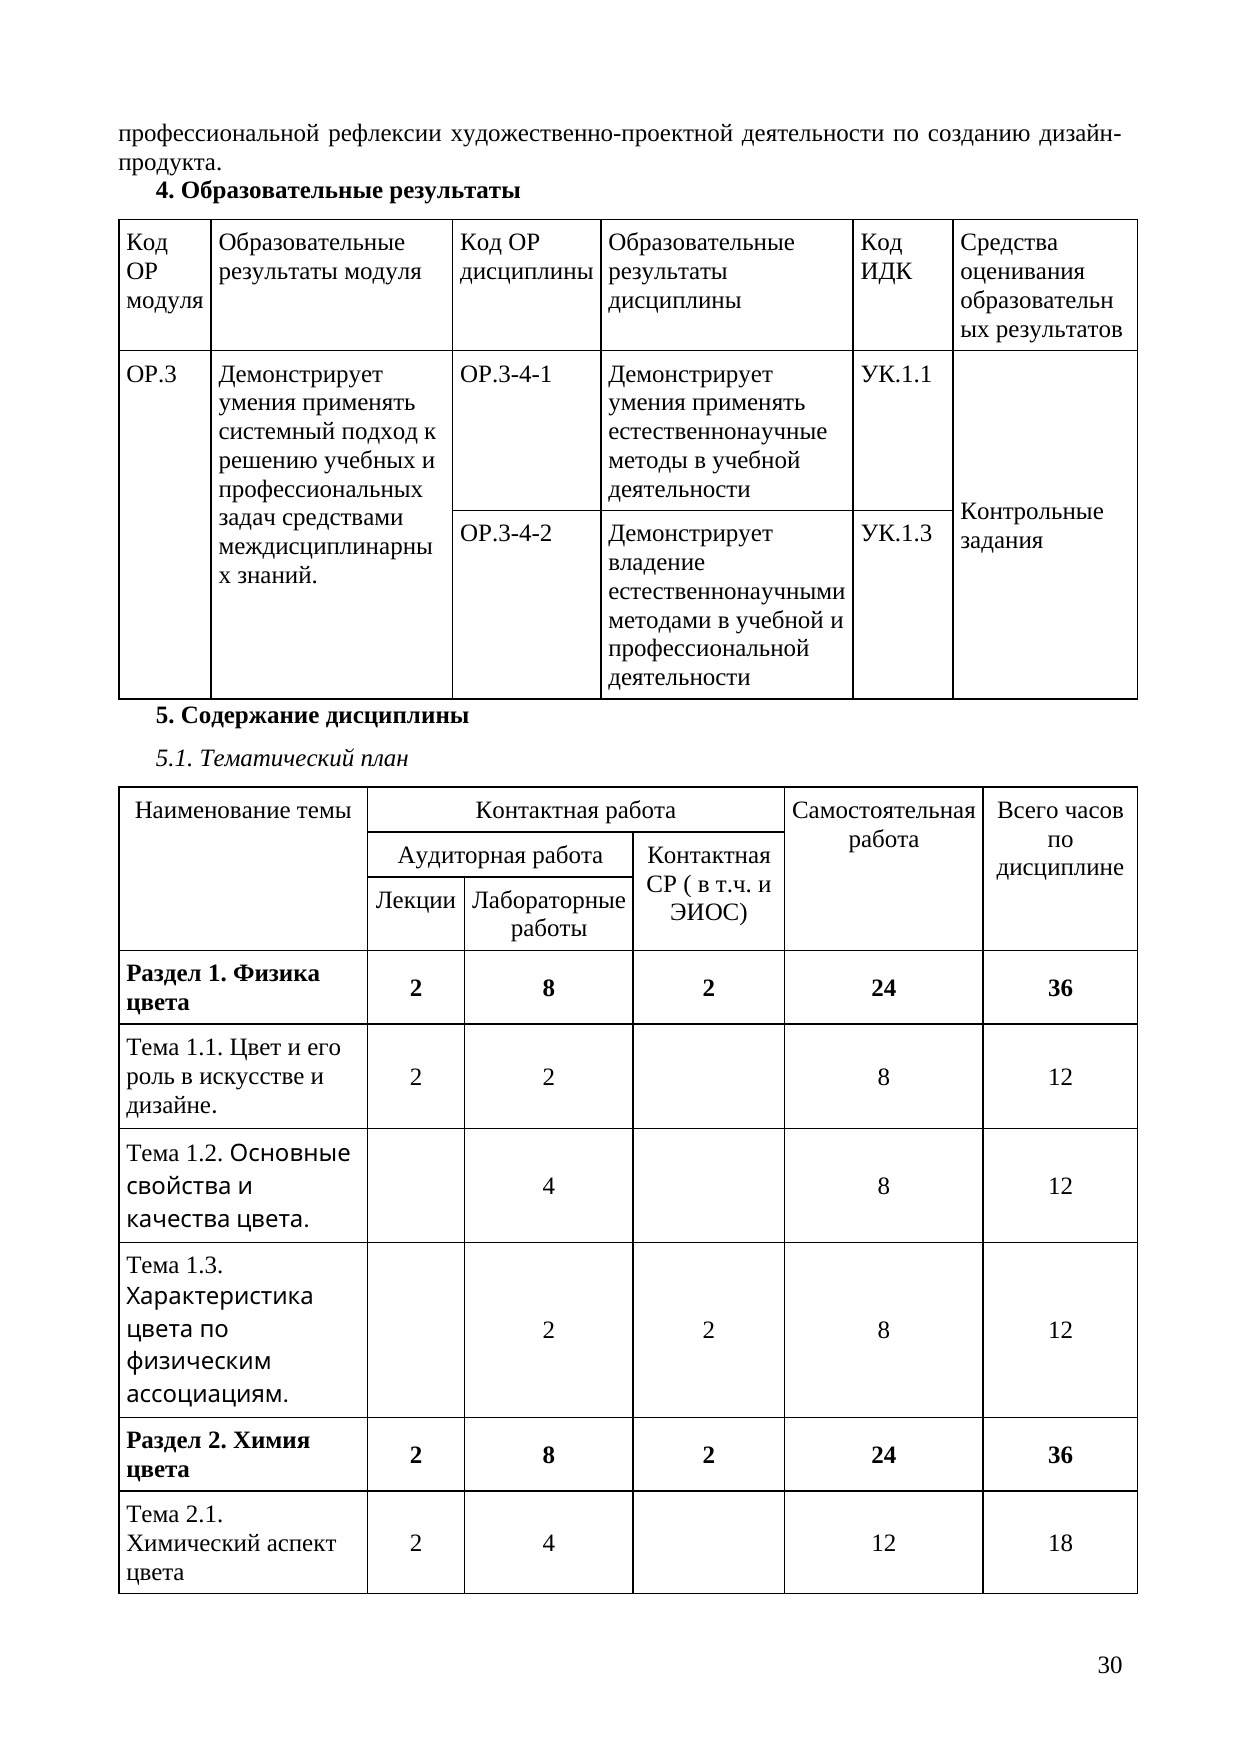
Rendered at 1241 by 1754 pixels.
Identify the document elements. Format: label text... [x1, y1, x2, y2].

table_cell Демонстрирует умения применять системный подход к решению учебных и профессиональных задач средствами междисциплинарных знаний. [212, 351, 452, 698]
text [118, 118, 1122, 176]
table_cell Лабораторные работы [465, 878, 632, 949]
table_cell 24 [785, 1418, 982, 1490]
table_cell 12 [984, 1243, 1137, 1417]
table_cell 2 [368, 951, 464, 1023]
table_cell 2 [634, 1418, 784, 1490]
table_header Самостоятельная работа [785, 788, 982, 949]
table_cell 2 [634, 951, 784, 1023]
table_cell 12 [984, 1129, 1137, 1241]
table_cell Аудиторная работа [368, 833, 632, 876]
table_cell 24 [785, 951, 982, 1023]
subtitle 4. Образовательные результаты [118, 176, 1122, 204]
table_cell 8 [785, 1025, 982, 1127]
table_cell [634, 1025, 784, 1127]
table_cell Тема 1.3. Характеристика цвета по физическим ассоциациям. [120, 1243, 367, 1417]
table_cell 8 [785, 1243, 982, 1417]
table_header Наименование темы [120, 788, 367, 949]
table_cell ОР.3-4-1 [453, 351, 600, 510]
subtitle 5. Содержание дисциплины [118, 700, 1122, 729]
table_cell Раздел 1. Физика цвета [120, 951, 367, 1023]
table_header Контактная работа [368, 788, 784, 831]
table_cell Тема 1.2. Основные свойства и качества цвета. [120, 1129, 367, 1241]
table_cell 36 [984, 951, 1137, 1023]
table_header Средства оценивания образовательных результатов [954, 220, 1137, 350]
table_cell Тема 1.1. Цвет и его роль в искусстве и дизайне. [120, 1025, 367, 1127]
table_cell 2 [368, 1492, 464, 1593]
table_cell Контрольные задания [954, 351, 1137, 698]
table_cell [634, 1129, 784, 1241]
table_cell УК.1.1 [854, 351, 952, 510]
table_cell 2 [368, 1025, 464, 1127]
table_cell 2 [465, 1243, 632, 1417]
table_cell 12 [984, 1025, 1137, 1127]
table_cell Лекции [368, 878, 464, 949]
subtitle 5.1. Тематический план [118, 743, 1122, 772]
table_cell 8 [465, 951, 632, 1023]
table_cell 8 [465, 1418, 632, 1490]
table_cell 18 [984, 1492, 1137, 1593]
table_header Образовательные результаты модуля [212, 220, 452, 350]
table_cell Тема 2.1. Химический аспект цвета [120, 1492, 367, 1593]
table_cell 2 [465, 1025, 632, 1127]
table_header Код ИДК [854, 220, 952, 350]
table_cell 4 [465, 1492, 632, 1593]
table_cell 36 [984, 1418, 1137, 1490]
table_header Всего часов по дисциплине [984, 788, 1137, 949]
table_header Код ОР дисциплины [453, 220, 600, 350]
table_cell ОР.3 [120, 351, 210, 698]
table_cell 12 [785, 1492, 982, 1593]
table_cell [634, 1492, 784, 1593]
table_cell 2 [634, 1243, 784, 1417]
table_header Код ОР модуля [120, 220, 210, 350]
table_cell [368, 1243, 464, 1417]
table_cell 2 [368, 1418, 464, 1490]
table_cell Раздел 2. Химия цвета [120, 1418, 367, 1490]
table_cell Контактная СР ( в т.ч. и ЭИОС) [634, 833, 784, 949]
table_cell Демонстрирует умения применять естественнонаучные методы в учебной деятельности [602, 351, 852, 510]
table_cell ОР.3-4-2 [453, 511, 600, 698]
table_cell 8 [785, 1129, 982, 1241]
table_cell 4 [465, 1129, 632, 1241]
table_cell [368, 1129, 464, 1241]
table_cell УК.1.3 [854, 511, 952, 698]
table_header Образовательные результаты дисциплины [602, 220, 852, 350]
table_cell Демонстрирует владение естественнонаучными методами в учебной и профессиональной деятельности [602, 511, 852, 698]
